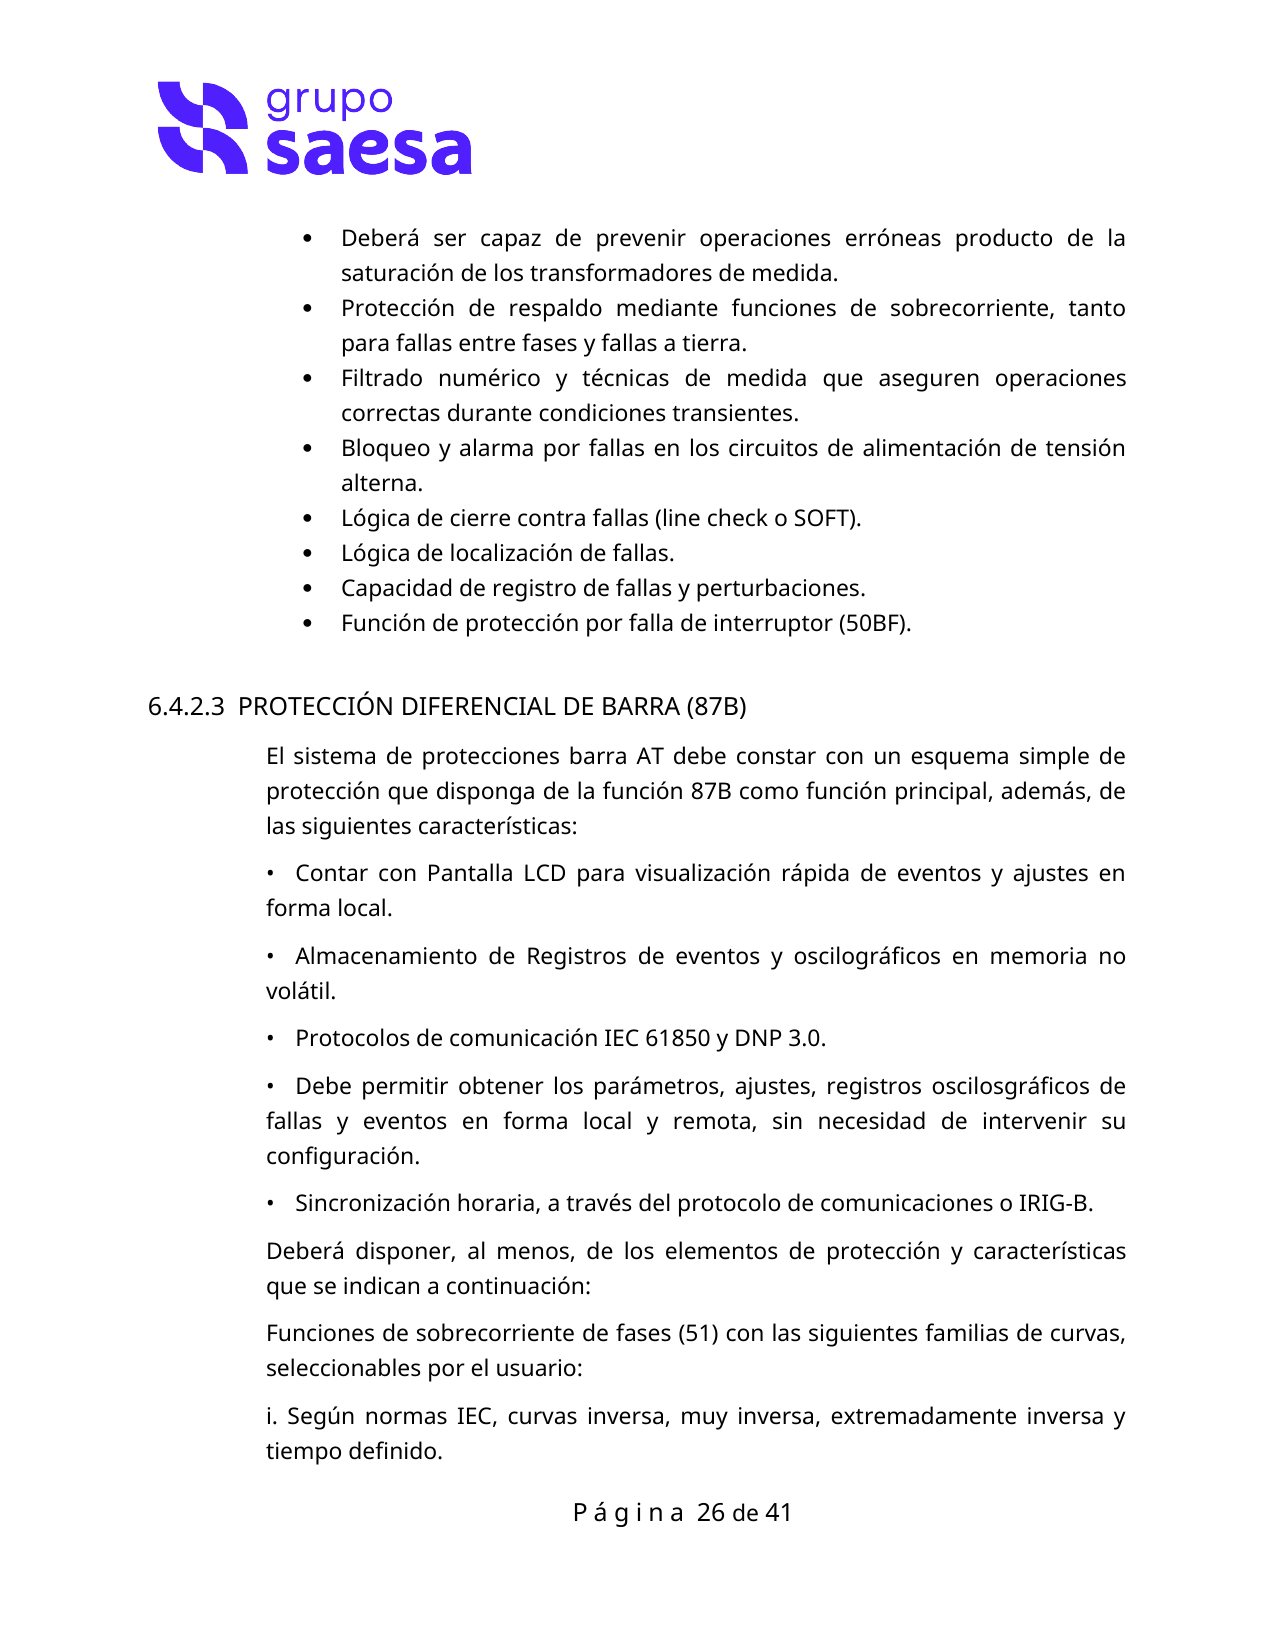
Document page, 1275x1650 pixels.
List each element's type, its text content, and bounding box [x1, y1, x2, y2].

list Lógica de localización de fallas. [303, 536, 1127, 568]
text Funciones de sobrecorriente de fases (51) con las siguientes familias de curvas, seleccionables por el usuario: [266, 1317, 1127, 1383]
list Bloqueo y alarma por fallas en los circuitos de alimentación de tensión alterna. [303, 431, 1127, 498]
subtitle PROTECCIÓN DIFERENCIAL DE BARRA (87B) [148, 689, 1127, 723]
text Deberá disponer, al menos, de los elementos de protección y características que se indican a continuación: [266, 1234, 1127, 1301]
list Deberá ser capaz de prevenir operaciones erróneas producto de la saturación de los transformadores de medida. [303, 221, 1127, 288]
list Capacidad de registro de fallas y perturbaciones. [303, 571, 1127, 603]
text El sistema de protecciones barra AT debe constar con un esquema simple de protección que disponga de la función 87B como función principal, además, de las siguientes características: [266, 739, 1127, 841]
text i. Según normas IEC, curvas inversa, muy inversa, extremadamente inversa y tiempo definido. [266, 1399, 1127, 1466]
text • Almacenamiento de Registros de eventos y oscilográficos en memoria no volátil. [266, 939, 1127, 1006]
text • Contar con Pantalla LCD para visualización rápida de eventos y ajustes en forma local. [266, 857, 1127, 923]
picture [147, 73, 481, 178]
text • Debe permitir obtener los parámetros, ajustes, registros oscilosgráficos de fallas y eventos en forma local y remota, sin necesidad de intervenir su configuración. [266, 1069, 1127, 1171]
list Filtrado numérico y técnicas de medida que aseguren operaciones correctas durante condiciones transientes. [303, 361, 1127, 428]
text • Protocolos de comunicación IEC 61850 y DNP 3.0. [266, 1022, 1127, 1053]
list Función de protección por falla de interruptor (50BF). [303, 606, 1127, 638]
list Lógica de cierre contra fallas (line check o SOFT). [303, 501, 1127, 533]
text • Sincronización horaria, a través del protocolo de comunicaciones o IRIG-B. [266, 1187, 1127, 1218]
list Protección de respaldo mediante funciones de sobrecorriente, tanto para fallas entre fases y fallas a tierra. [303, 291, 1127, 358]
